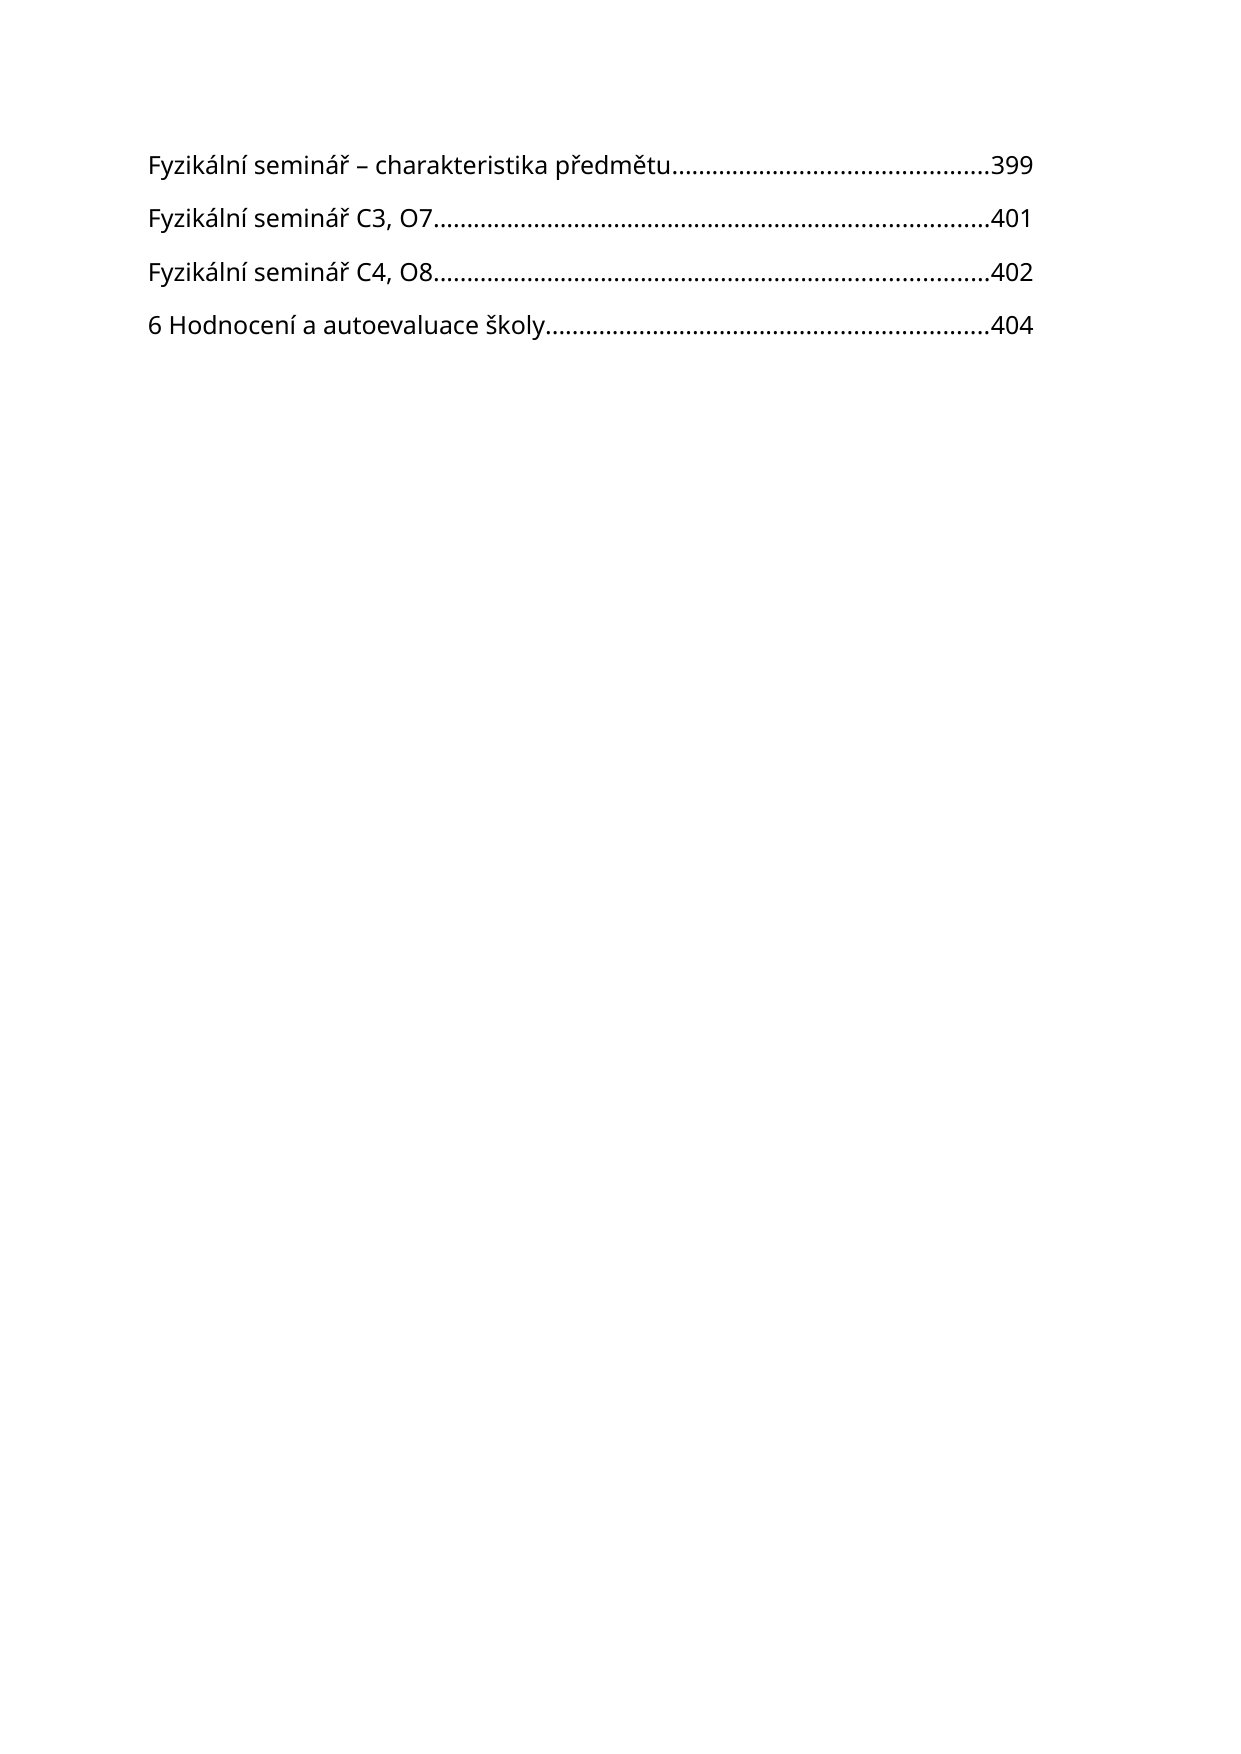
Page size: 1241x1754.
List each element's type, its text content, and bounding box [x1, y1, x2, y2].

text 6 Hodnocení a autoevaluace školy 404 [148, 308, 1093, 342]
text Fyzikální seminář C4, O8 402 [148, 254, 1093, 288]
text Fyzikální seminář – charakteristika předmětu 399 [148, 148, 1093, 182]
text Fyzikální seminář C3, O7 401 [148, 201, 1093, 235]
